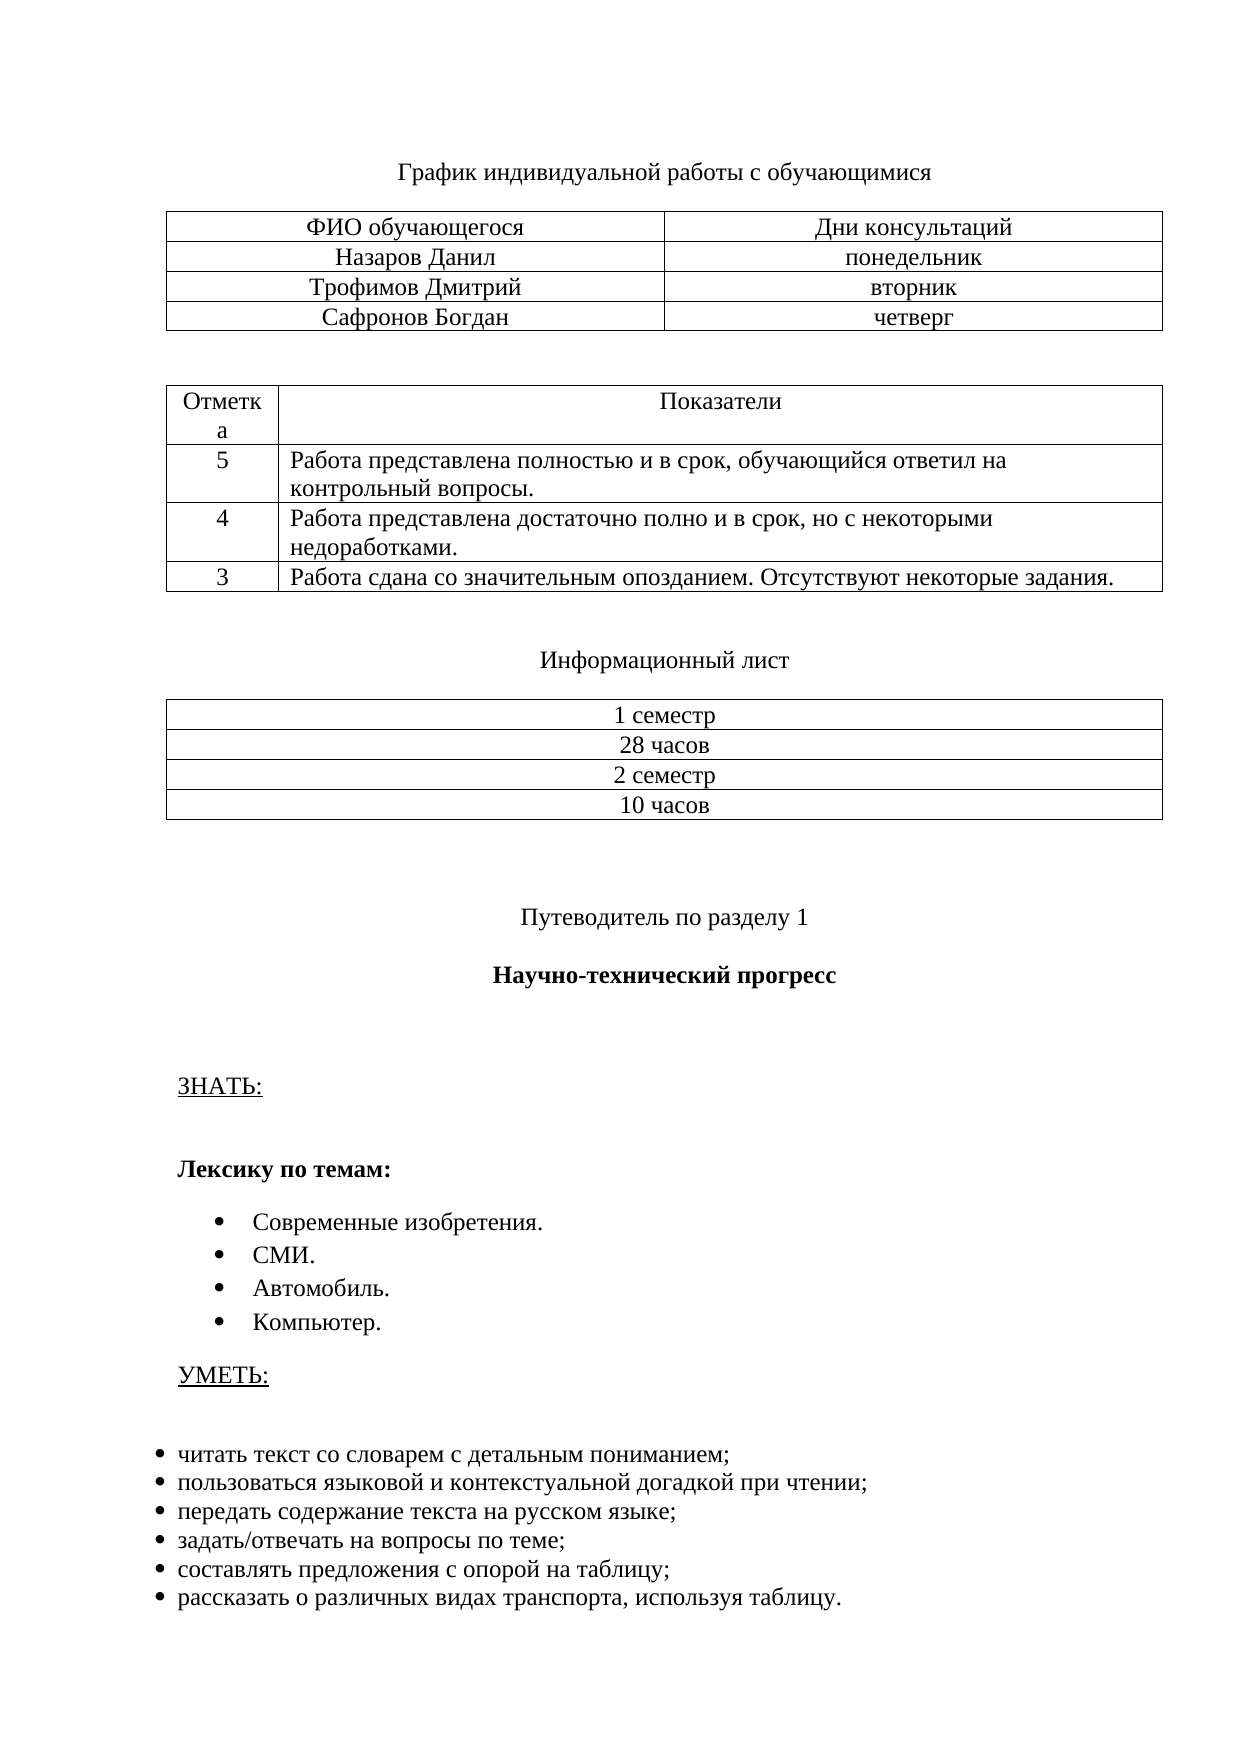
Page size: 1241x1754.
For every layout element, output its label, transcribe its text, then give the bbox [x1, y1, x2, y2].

table_header 1 семестр [167, 700, 1162, 729]
table_cell вторник [665, 272, 1162, 301]
text Информационный лист [177, 646, 1152, 674]
table_cell 28 часов [167, 730, 1162, 759]
list пользоваться языковой и контекстуальной догадкой при чтении; [156, 1467, 1152, 1496]
text УМЕТЬ: [177, 1360, 1152, 1389]
text Путеводитель по разделу 1 [177, 902, 1152, 931]
table_cell 5 [167, 445, 278, 502]
table_cell 2 семестр [167, 760, 1162, 789]
table_cell четверг [665, 302, 1162, 330]
table_header Дни консультаций [665, 212, 1162, 241]
list Компьютер. [215, 1307, 1152, 1335]
table_cell Назаров Данил [167, 242, 664, 271]
list Современные изобретения. [215, 1207, 1152, 1236]
table_cell понедельник [665, 242, 1162, 271]
table_header ФИО обучающегося [167, 212, 664, 241]
text Лексику по темам: [177, 1154, 1152, 1182]
list задать/отвечать на вопросы по теме; [156, 1525, 1152, 1554]
text Научно-технический прогресс [177, 960, 1152, 988]
table_header Показатели [279, 386, 1162, 444]
text График индивидуальной работы с обучающимися [177, 157, 1152, 186]
list передать содержание текста на русском языке; [156, 1496, 1152, 1525]
table_cell Работа сдана со значительным опозданием. Отсутствуют некоторые задания. [279, 562, 1162, 591]
table_cell Работа представлена полностью и в срок, обучающийся ответил на контрольный вопросы. [279, 445, 1162, 502]
table_cell Работа представлена достаточно полно и в срок, но с некоторыми недоработками. [279, 503, 1162, 561]
list составлять предложения с опорой на таблицу; [156, 1554, 1152, 1582]
list СМИ. [215, 1241, 1152, 1269]
table_cell 3 [167, 562, 278, 591]
table_cell Трофимов Дмитрий [167, 272, 664, 301]
list рассказать о различных видах транспорта, используя таблицу. [156, 1582, 1152, 1611]
list Автомобиль. [215, 1273, 1152, 1302]
table_header Отметка [167, 386, 278, 444]
table_cell 4 [167, 503, 278, 561]
text ЗНАТЬ: [177, 1071, 1152, 1100]
table_cell 10 часов [167, 790, 1162, 818]
list читать текст со словарем с детальным пониманием; [156, 1439, 1152, 1467]
table_cell Сафронов Богдан [167, 302, 664, 330]
